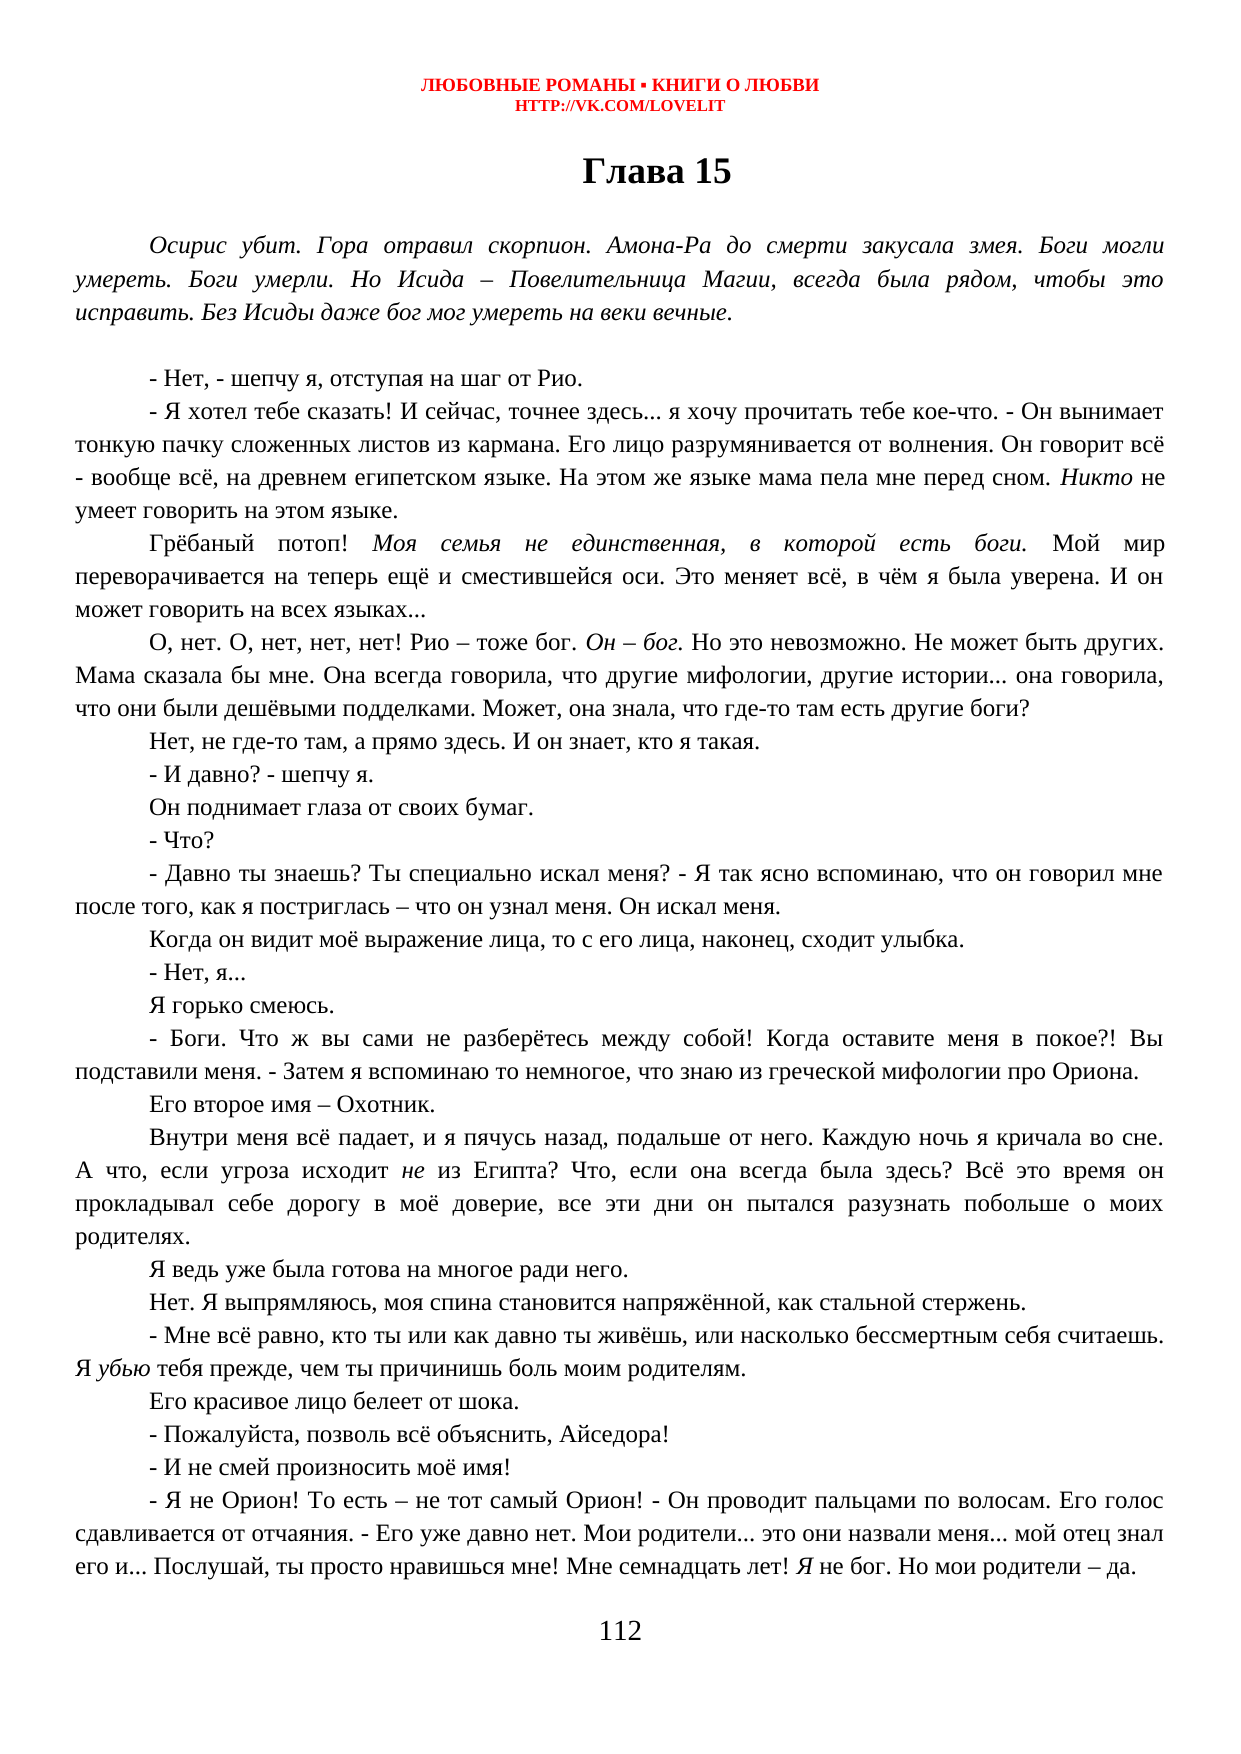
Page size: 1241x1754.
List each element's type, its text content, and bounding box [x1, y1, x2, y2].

text - Пожалуйста, позволь всё объяснить, Айседора! [75, 1419, 1165, 1448]
text Грёбаный потоп! Моя семья не единственная, в которой есть боги. Мой мир переворачивается на теперь ещё и сместившейся оси. Это меняет всё, в чём я была уверена. И он может говорить на всех языках... [75, 528, 1165, 623]
text Нет, не где-то там, а прямо здесь. И он знает, кто я такая. [75, 726, 1165, 755]
text Его красивое лицо белеет от шока. [75, 1386, 1165, 1415]
text Когда он видит моё выражение лица, то с его лица, наконец, сходит улыбка. [75, 924, 1165, 953]
text - Я не Орион! То есть – не тот самый Орион! - Он проводит пальцами по волосам. Его голос сдавливается от отчаяния. - Его уже давно нет. Мои родители... это они назвали меня... мой отец знал его и... Послушай, ты просто нравишься мне! Мне семнадцать лет! Я не бог. Но мои родители – да. [75, 1485, 1165, 1580]
text - Я хотел тебе сказать! И сейчас, точнее здесь... я хочу прочитать тебе кое-что. - Он вынимает тонкую пачку сложенных листов из кармана. Его лицо разрумянивается от волнения. Он говорит всё - вообще всё, на древнем египетском языке. На этом же языке мама пела мне перед сном. Никто не умеет говорить на этом языке. [75, 396, 1165, 523]
text Его второе имя – Охотник. [75, 1089, 1165, 1118]
text Глава 15 [75, 148, 1165, 191]
text - Давно ты знаешь? Ты специально искал меня? - Я так ясно вспоминаю, что он говорил мне после того, как я постриглась – что он узнал меня. Он искал меня. [75, 858, 1165, 920]
text Я ведь уже была готова на многое ради него. [75, 1254, 1165, 1283]
text - Нет, я... [75, 957, 1165, 986]
text Осирис убит. Гора отравил скорпион. Амона-Ра до смерти закусала змея. Боги могли умереть. Боги умерли. Но Исида – Повелительница Магии, всегда была рядом, чтобы это исправить. Без Исиды даже бог мог умереть на веки вечные. [75, 231, 1165, 325]
text - Мне всё равно, кто ты или как давно ты живёшь, или насколько бессмертным себя считаешь. Я убью тебя прежде, чем ты причинишь боль моим родителям. [75, 1320, 1165, 1382]
text - Боги. Что ж вы сами не разберётесь между собой! Когда оставите меня в покое?! Вы подставили меня. - Затем я вспоминаю то немногое, что знаю из греческой мифологии про Ориона. [75, 1023, 1165, 1085]
text - И давно? - шепчу я. [75, 759, 1165, 788]
text - И не смей произносить моё имя! [75, 1452, 1165, 1481]
text Нет. Я выпрямляюсь, моя спина становится напряжённой, как стальной стержень. [75, 1287, 1165, 1316]
text Внутри меня всё падает, и я пячусь назад, подальше от него. Каждую ночь я кричала во сне. А что, если угроза исходит не из Египта? Что, если она всегда была здесь? Всё это время он прокладывал себе дорогу в моё доверие, все эти дни он пытался разузнать побольше о моих родителях. [75, 1122, 1165, 1250]
text Он поднимает глаза от своих бумаг. [75, 792, 1165, 821]
text Я горько смеюсь. [75, 990, 1165, 1019]
text - Нет, - шепчу я, отступая на шаг от Рио. [75, 363, 1165, 391]
text О, нет. О, нет, нет, нет! Рио – тоже бог. Он – бог. Но это невозможно. Не может быть других. Мама сказала бы мне. Она всегда говорила, что другие мифологии, другие истории... она говорила, что они были дешёвыми подделками. Может, она знала, что где-то там есть другие боги? [75, 627, 1165, 722]
text - Что? [75, 825, 1165, 854]
